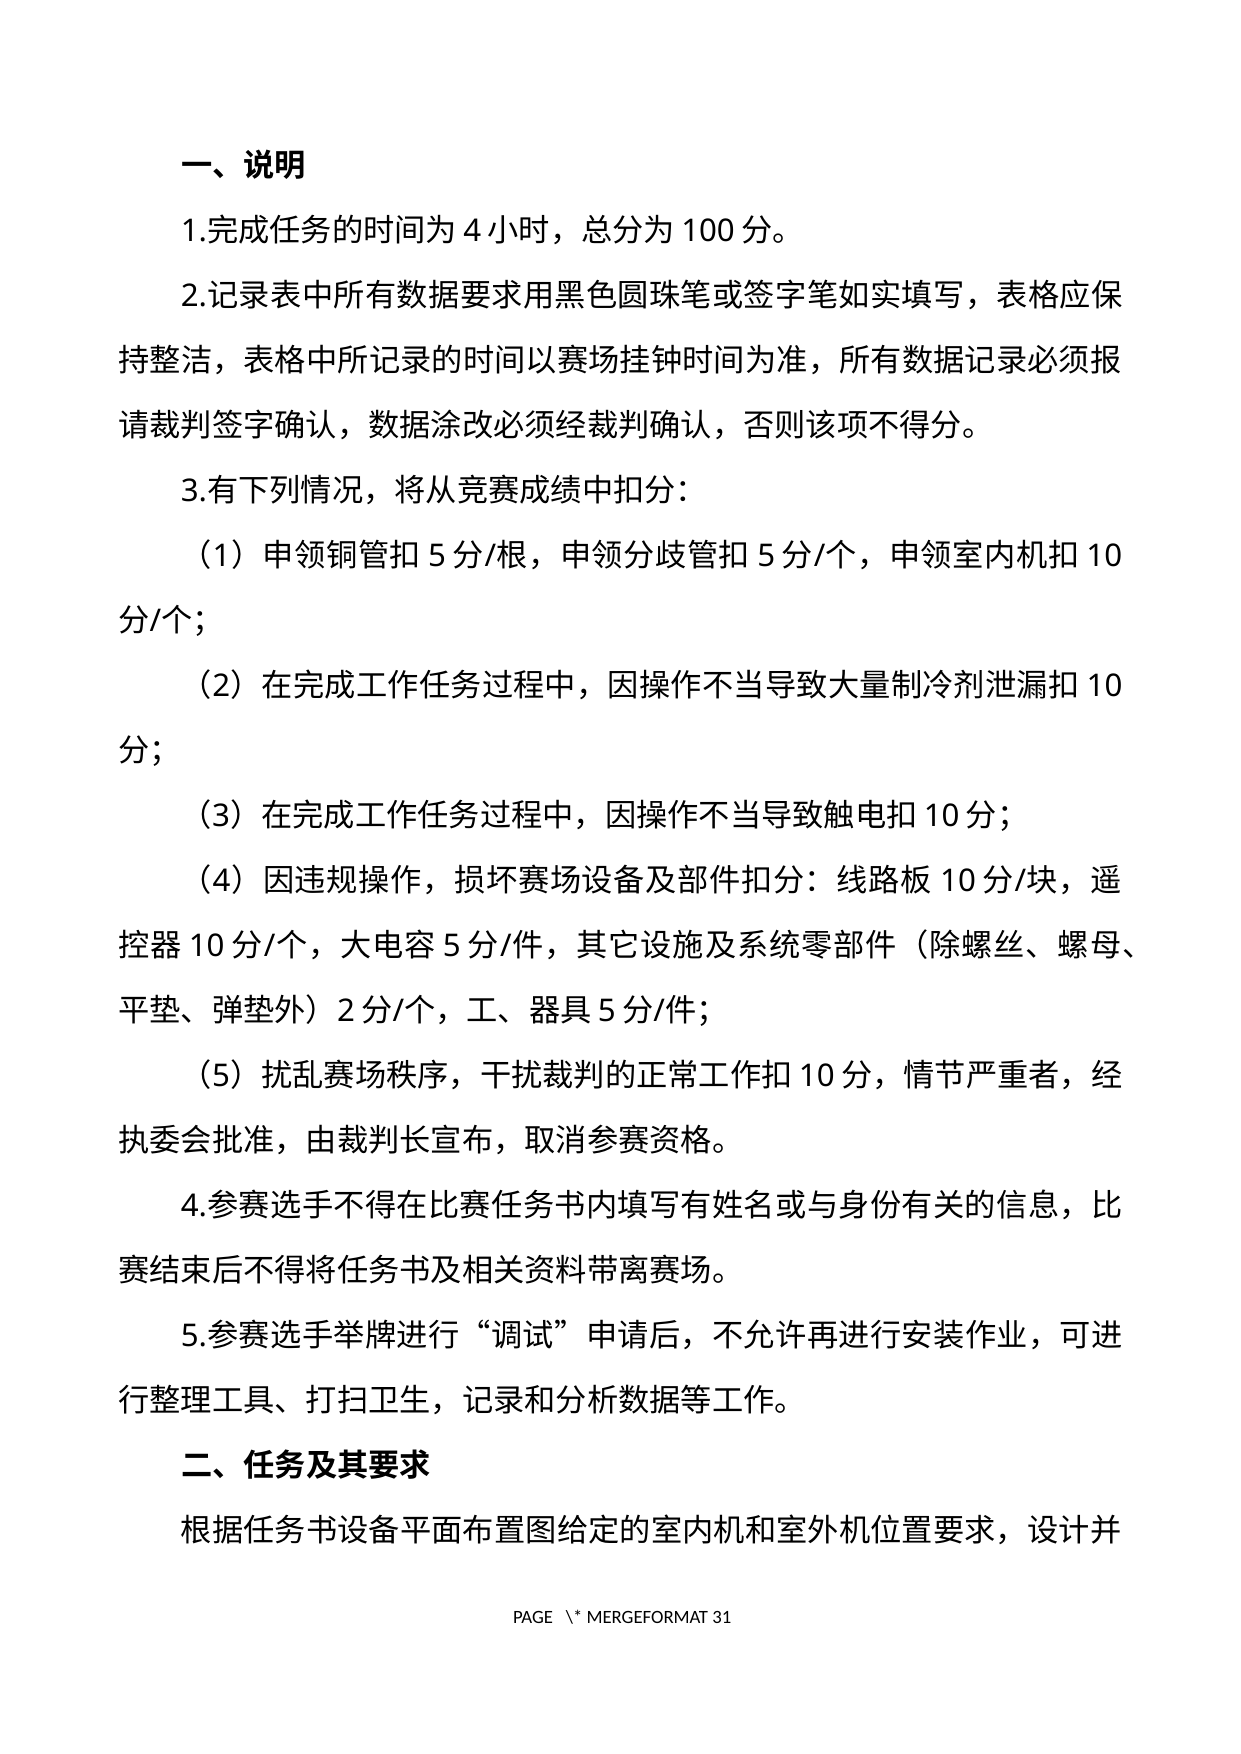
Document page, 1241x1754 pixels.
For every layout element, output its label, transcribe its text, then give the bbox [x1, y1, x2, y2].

text （1）申领铜管扣5分/根，申领分歧管扣5分/个，申领室内机扣10分/个； [118, 520, 1122, 650]
text 一、说明 [118, 130, 1122, 195]
text 二、任务及其要求 [118, 1430, 1122, 1495]
text （4）因违规操作，损坏赛场设备及部件扣分：线路板10分/块，遥控器10分/个，大电容5分/件，其它设施及系统零部件（除螺丝、螺母、平垫、弹垫外）2分/个，工、器具5分/件； [118, 845, 1122, 1040]
text 5.参赛选手举牌进行“调试”申请后，不允许再进行安装作业，可进行整理工具、打扫卫生，记录和分析数据等工作。 [118, 1300, 1122, 1430]
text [118, 1495, 1122, 1560]
text 2.记录表中所有数据要求用黑色圆珠笔或签字笔如实填写，表格应保持整洁，表格中所记录的时间以赛场挂钟时间为准，所有数据记录必须报请裁判签字确认，数据涂改必须经裁判确认，否则该项不得分。 [118, 260, 1122, 455]
text 4.参赛选手不得在比赛任务书内填写有姓名或与身份有关的信息，比赛结束后不得将任务书及相关资料带离赛场。 [118, 1170, 1122, 1300]
text （3）在完成工作任务过程中，因操作不当导致触电扣10分； [118, 780, 1122, 845]
text （5）扰乱赛场秩序，干扰裁判的正常工作扣10分，情节严重者，经执委会批准，由裁判长宣布，取消参赛资格。 [118, 1040, 1122, 1170]
text （2）在完成工作任务过程中，因操作不当导致大量制冷剂泄漏扣10分； [118, 650, 1122, 780]
text 1.完成任务的时间为4小时，总分为100分。 [118, 195, 1122, 260]
text 3.有下列情况，将从竞赛成绩中扣分： [118, 455, 1122, 520]
